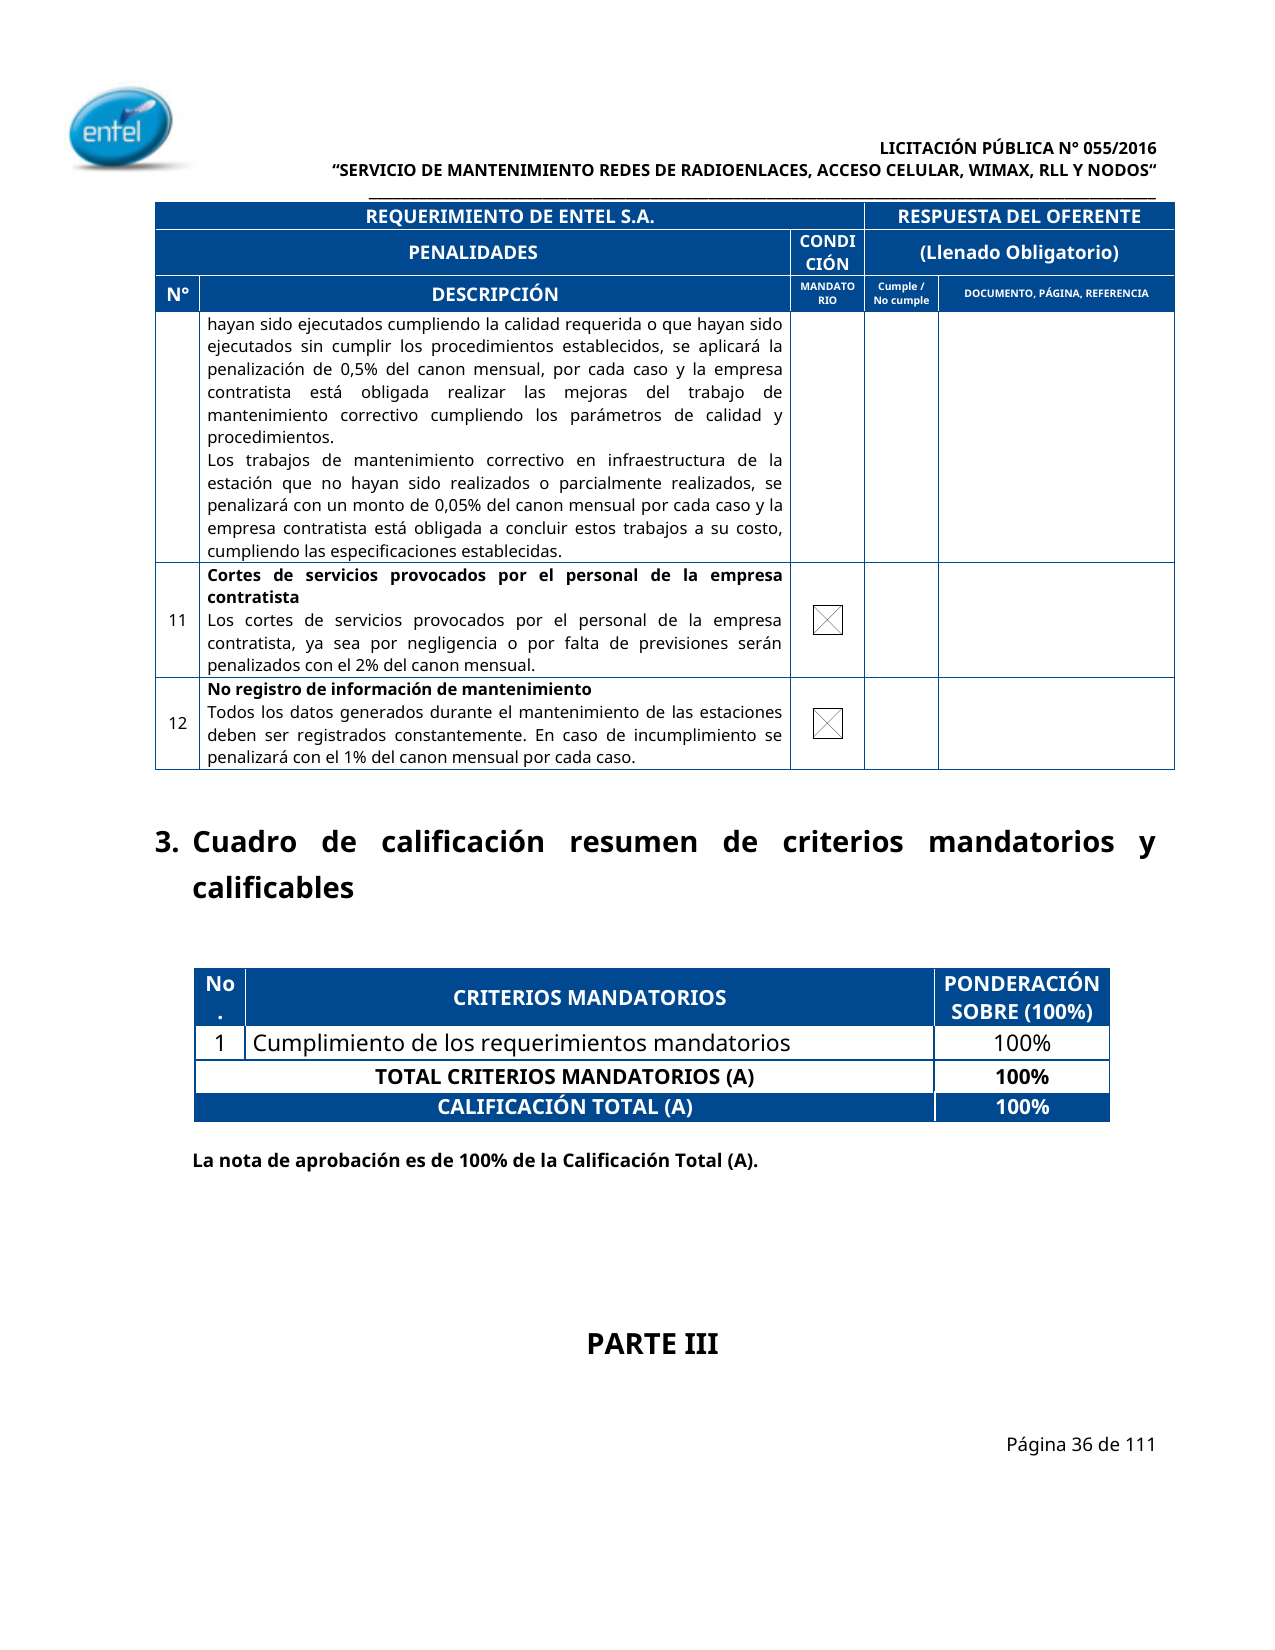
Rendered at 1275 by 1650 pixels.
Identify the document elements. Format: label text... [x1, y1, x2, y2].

table_cell 12 [156, 678, 199, 768]
table_cell [939, 312, 1174, 562]
table_cell 1 [196, 1027, 244, 1059]
table_header No. [196, 969, 245, 1026]
table_cell (Llenado Obligatorio) [865, 230, 1174, 275]
table_cell [865, 563, 938, 677]
table_header PONDERACIÓN SOBRE (100%) [935, 969, 1109, 1026]
table_cell [791, 563, 864, 677]
table_cell Cortes de servicios provocados por el personal de la empresa contratista Los cortes de servicios provocados por el personal de la empresa contratista, ya sea por negligencia o por falta de previsiones serán penalizados con el 2% del canon mensual. [200, 563, 790, 677]
table_cell 10 [156, 312, 199, 562]
table_cell [939, 563, 1174, 677]
picture [53, 80, 196, 178]
table_cell PENALIDADES [156, 230, 790, 275]
table_cell DOCUMENTO, PÁGINA, REFERENCIA [939, 276, 1174, 311]
table_cell [791, 312, 864, 562]
table_cell MANDATORIO [791, 276, 864, 311]
table_cell [865, 312, 938, 562]
table_header REQUERIMIENTO DE ENTEL S.A. [156, 203, 864, 229]
table_cell 100% [936, 1093, 1109, 1121]
table_cell No registro de información de mantenimiento Todos los datos generados durante el mantenimiento de las estaciones deben ser registrados constantemente. En caso de incumplimiento se penalizará con el 1% del canon mensual por cada caso. [200, 678, 790, 768]
table_cell Cumple / No cumple [865, 276, 938, 311]
table_cell TOTAL CRITERIOS MANDATORIOS (A) [196, 1061, 933, 1091]
table_cell DESCRIPCIÓN [200, 276, 790, 311]
table_cell [865, 678, 938, 768]
table_cell CALIFICACIÓN TOTAL (A) [196, 1093, 934, 1121]
subtitle PARTE III [148, 1323, 1157, 1363]
table_cell CONDICIÓN [791, 230, 864, 275]
table_cell 100% [935, 1061, 1109, 1091]
table_cell N° [156, 276, 199, 311]
text La nota de aprobación es de 100% de la Calificación Total (A). [192, 1147, 1157, 1173]
table_header RESPUESTA DEL OFERENTE [865, 203, 1174, 229]
table_cell Cumplimiento de los requerimientos mandatorios [246, 1027, 933, 1059]
table_cell [791, 678, 864, 768]
table_cell [939, 678, 1174, 768]
subtitle Cuadro de calificación resumen de criterios mandatorios y calificables [154, 822, 1157, 907]
table_cell 11 [156, 563, 199, 677]
table_header CRITERIOS MANDATORIOS [246, 969, 934, 1026]
table_cell 100% [935, 1027, 1109, 1059]
